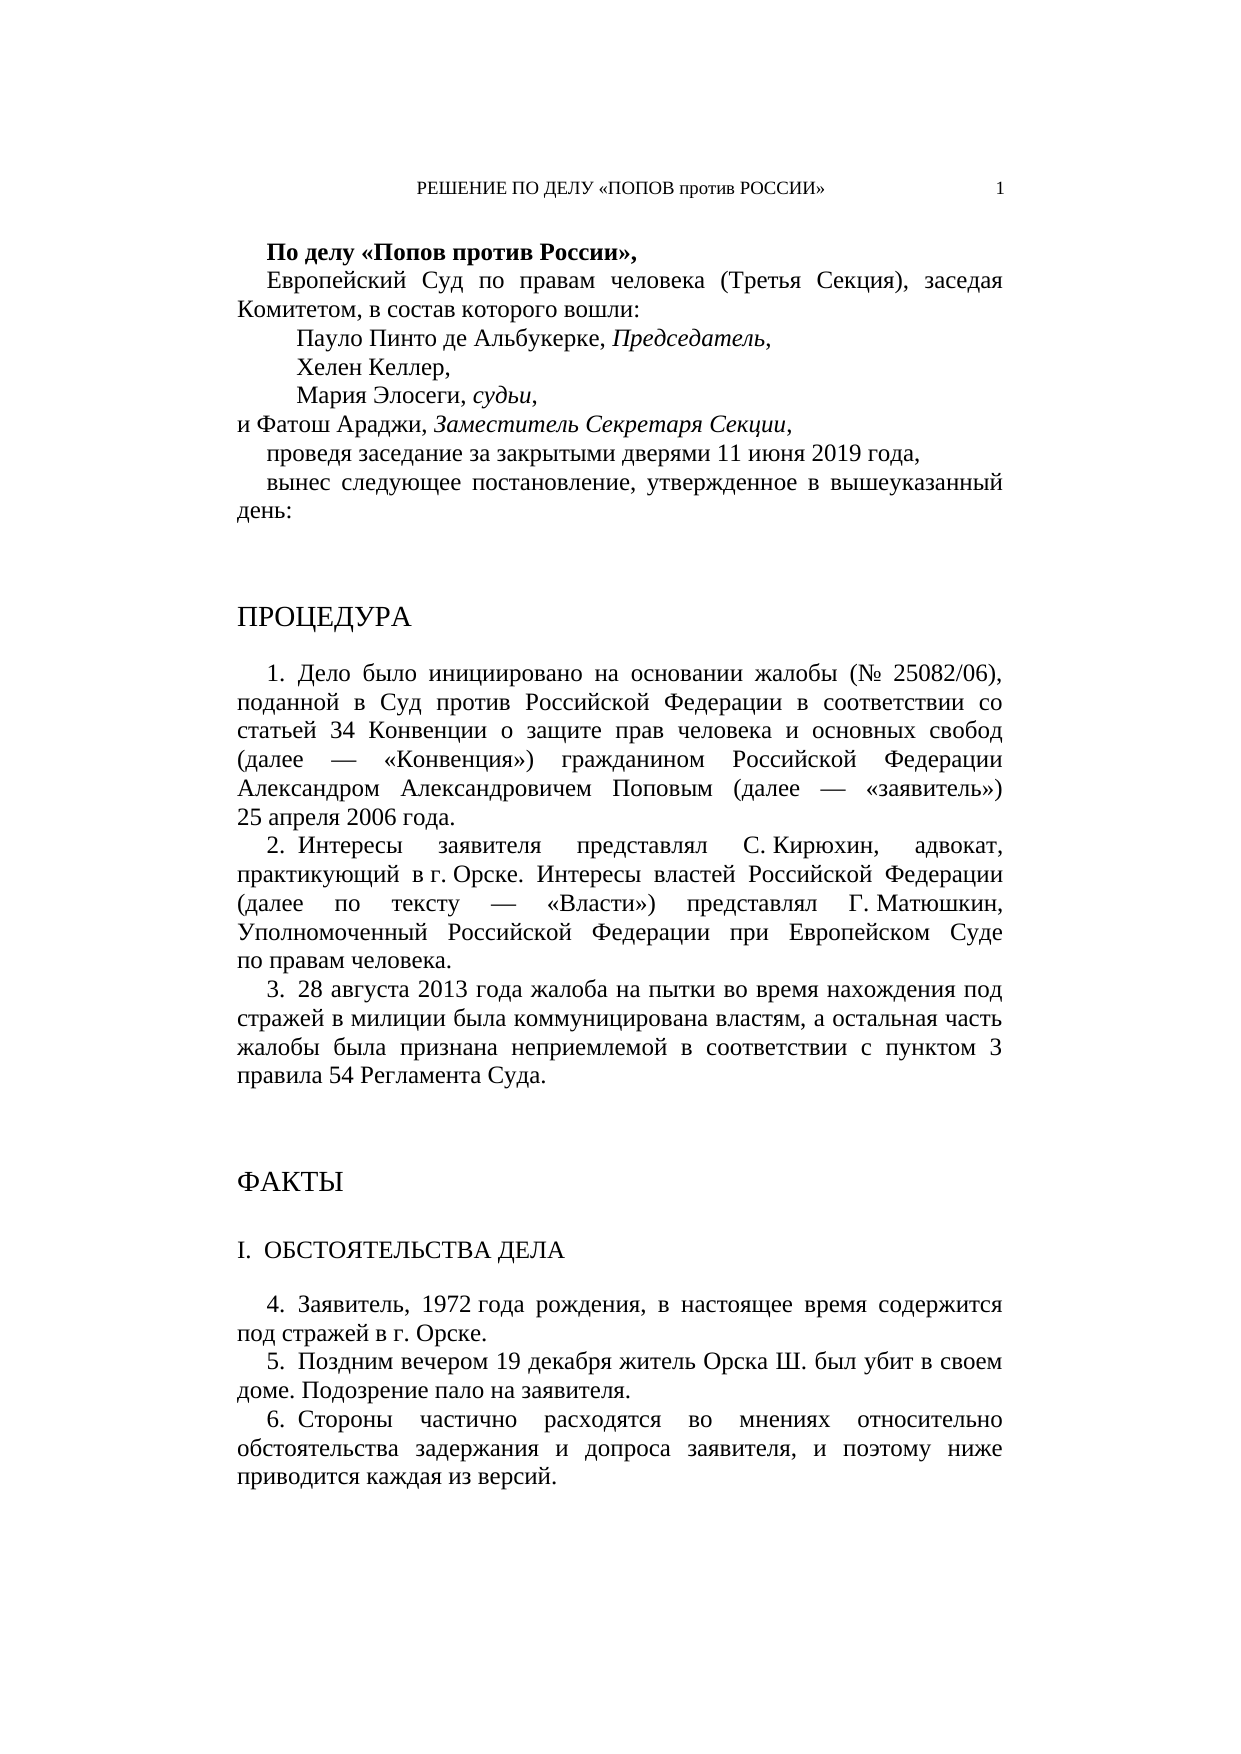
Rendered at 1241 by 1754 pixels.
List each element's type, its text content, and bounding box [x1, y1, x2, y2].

text 3. 28 августа 2013 года жалоба на пытки во время нахождения под стражей в милиции была коммуницирована властям, а остальная часть жалобы была признана неприемлемой в соответствии с пунктом 3 правила 54 Регламента Суда. [237, 974, 1003, 1089]
text 1. Дело было инициировано на основании жалобы (№ 25082/06), поданной в Суд против Российской Федерации в соответствии со статьей 34 Конвенции о защите прав человека и основных свобод (далее — «Конвенция») гражданином Российской Федерации Александром Александровичем Поповым (далее — «заявитель») 25 апреля 2006 года. [237, 658, 1003, 830]
text По делу «Попов против России», [237, 237, 1003, 266]
text 4. Заявитель, 1972 года рождения, в настоящее время содержится под стражей в г. Орске. [237, 1289, 1003, 1346]
text вынес следующее постановление, утвержденное в вышеуказанный день: [237, 467, 1003, 524]
title ФАКТЫ [237, 1164, 1003, 1198]
text проведя заседание за закрытыми дверями 11 июня 2019 года, [237, 438, 1003, 467]
subtitle I. ОБСТОЯТЕЛЬСТВА ДЕЛА [237, 1235, 1003, 1264]
text 6. Стороны частично расходятся во мнениях относительно обстоятельства задержания и допроса заявителя, и поэтому ниже приводится каждая из версий. [237, 1404, 1003, 1490]
title ПРОЦЕДУРА [237, 599, 1003, 633]
text 5. Поздним вечером 19 декабря житель Орска Ш. был убит в своем доме. Подозрение пало на заявителя. [237, 1346, 1003, 1404]
text Пауло Пинто де Альбукерке, Председатель, Хелен Келлер, Мария Элосеги, судьи, и Фатош Араджи, Заместитель Секретаря Секции, [237, 323, 1003, 438]
text Европейский Суд по правам человека (Третья Секция), заседая Комитетом, в состав которого вошли: [237, 266, 1003, 323]
text 2. Интересы заявителя представлял С. Кирюхин, адвокат, практикующий в г. Орске. Интересы властей Российской Федерации (далее по тексту — «Власти») представлял Г. Матюшкин, Уполномоченный Российской Федерации при Европейском Суде по правам человека. [237, 830, 1003, 974]
